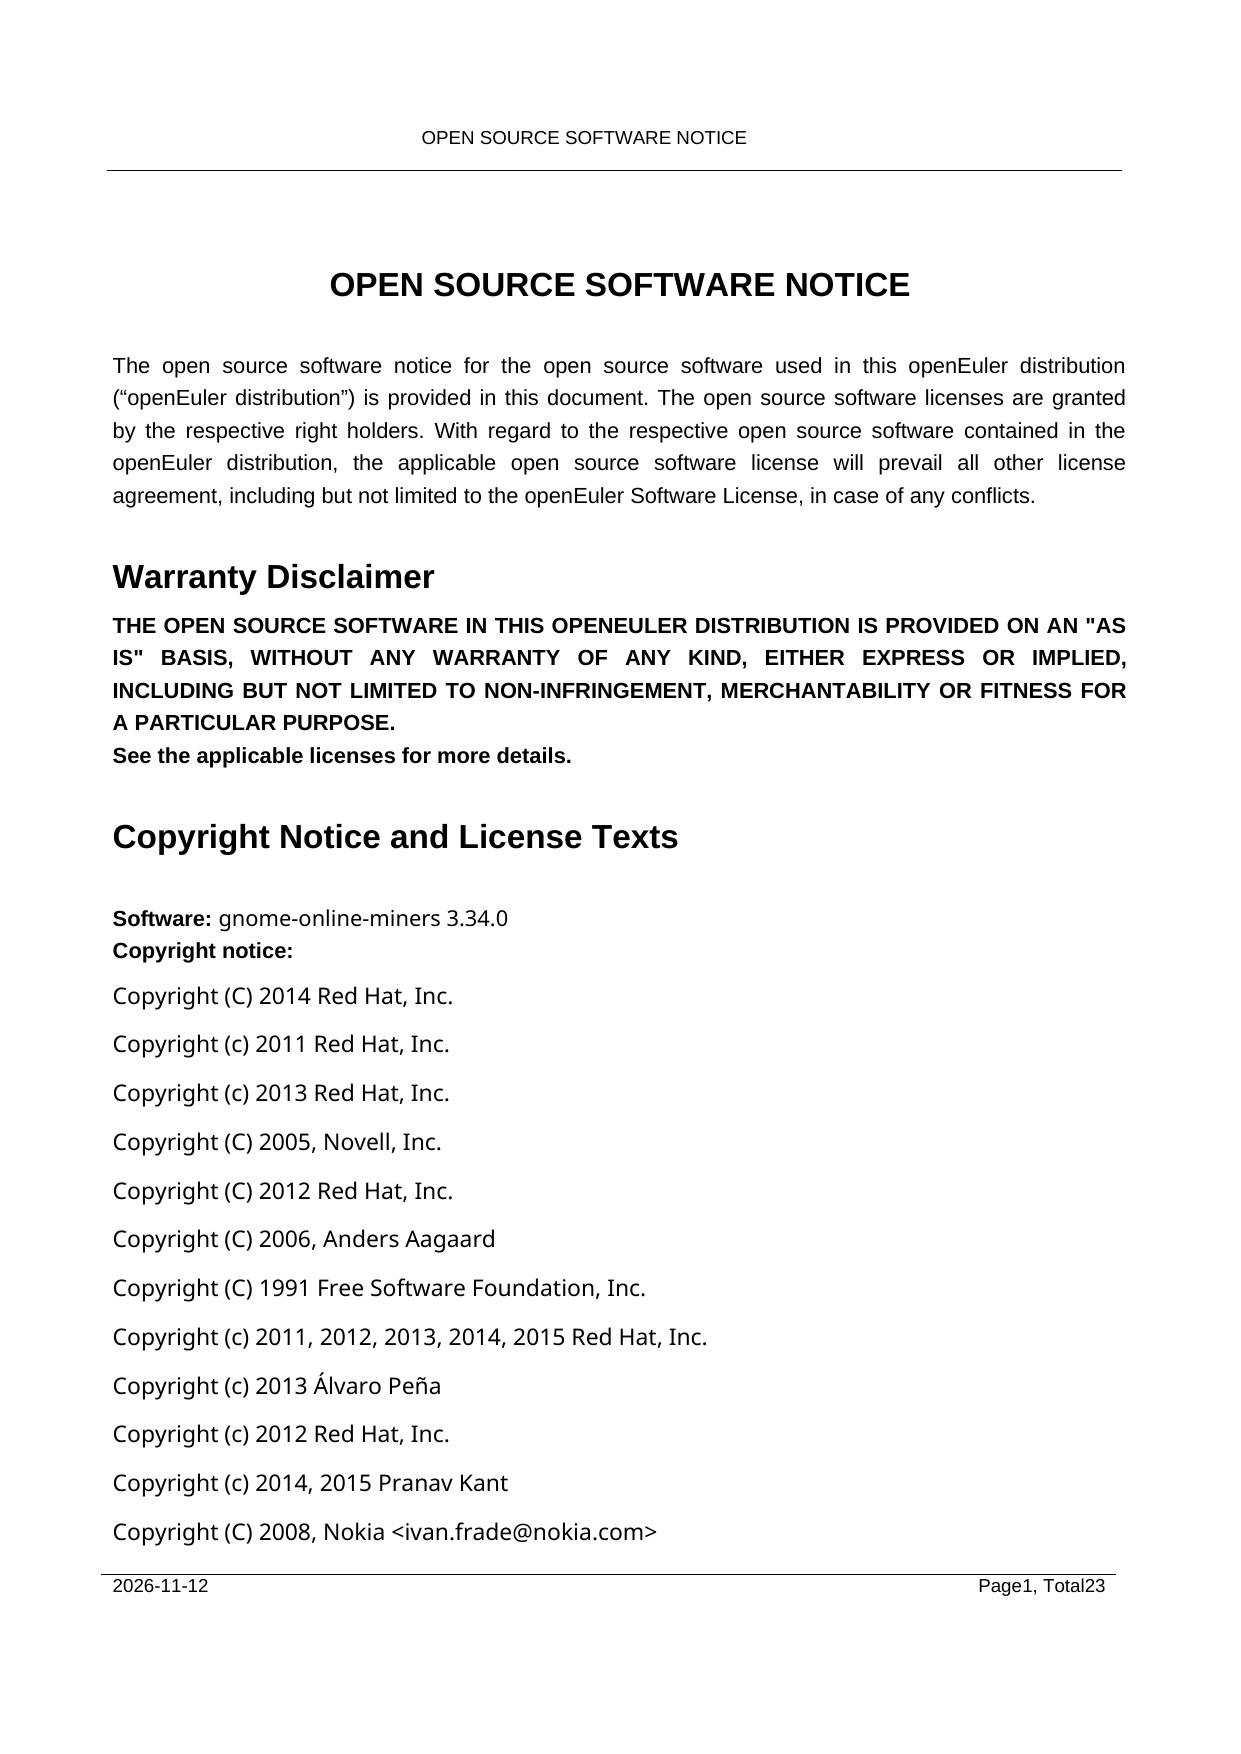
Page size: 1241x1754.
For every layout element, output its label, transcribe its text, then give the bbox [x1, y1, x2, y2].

text The open source software notice for the open source software used in this openEuler distribution (“openEuler distribution”) is provided in this document. The open source software licenses are granted by the respective right holders. With regard to the respective open source software contained in the openEuler distribution, the applicable open source software license will prevail all other license agreement, including but not limited to the openEuler Software License, in case of any conflicts. [112, 349, 1128, 511]
text Software: gnome-online-miners 3.34.0 [112, 901, 1128, 934]
text THE OPEN SOURCE SOFTWARE IN THIS OPENEULER DISTRIBUTION IS PROVIDED ON AN "AS IS" BASIS, WITHOUT ANY WARRANTY OF ANY KIND, EITHER EXPRESS OR IMPLIED, INCLUDING BUT NOT LIMITED TO NON-INFRINGEMENT, MERCHANTABILITY OR FITNESS FOR A PARTICULAR PURPOSE. See the applicable licenses for more details. [112, 609, 1128, 771]
text Copyright notice: [112, 934, 1128, 966]
text Copyright Notice and License Texts [112, 804, 1128, 869]
text OPEN SOURCE SOFTWARE NOTICE [112, 251, 1128, 316]
text Warranty Disclaimer [112, 544, 1128, 609]
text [112, 979, 1128, 1548]
